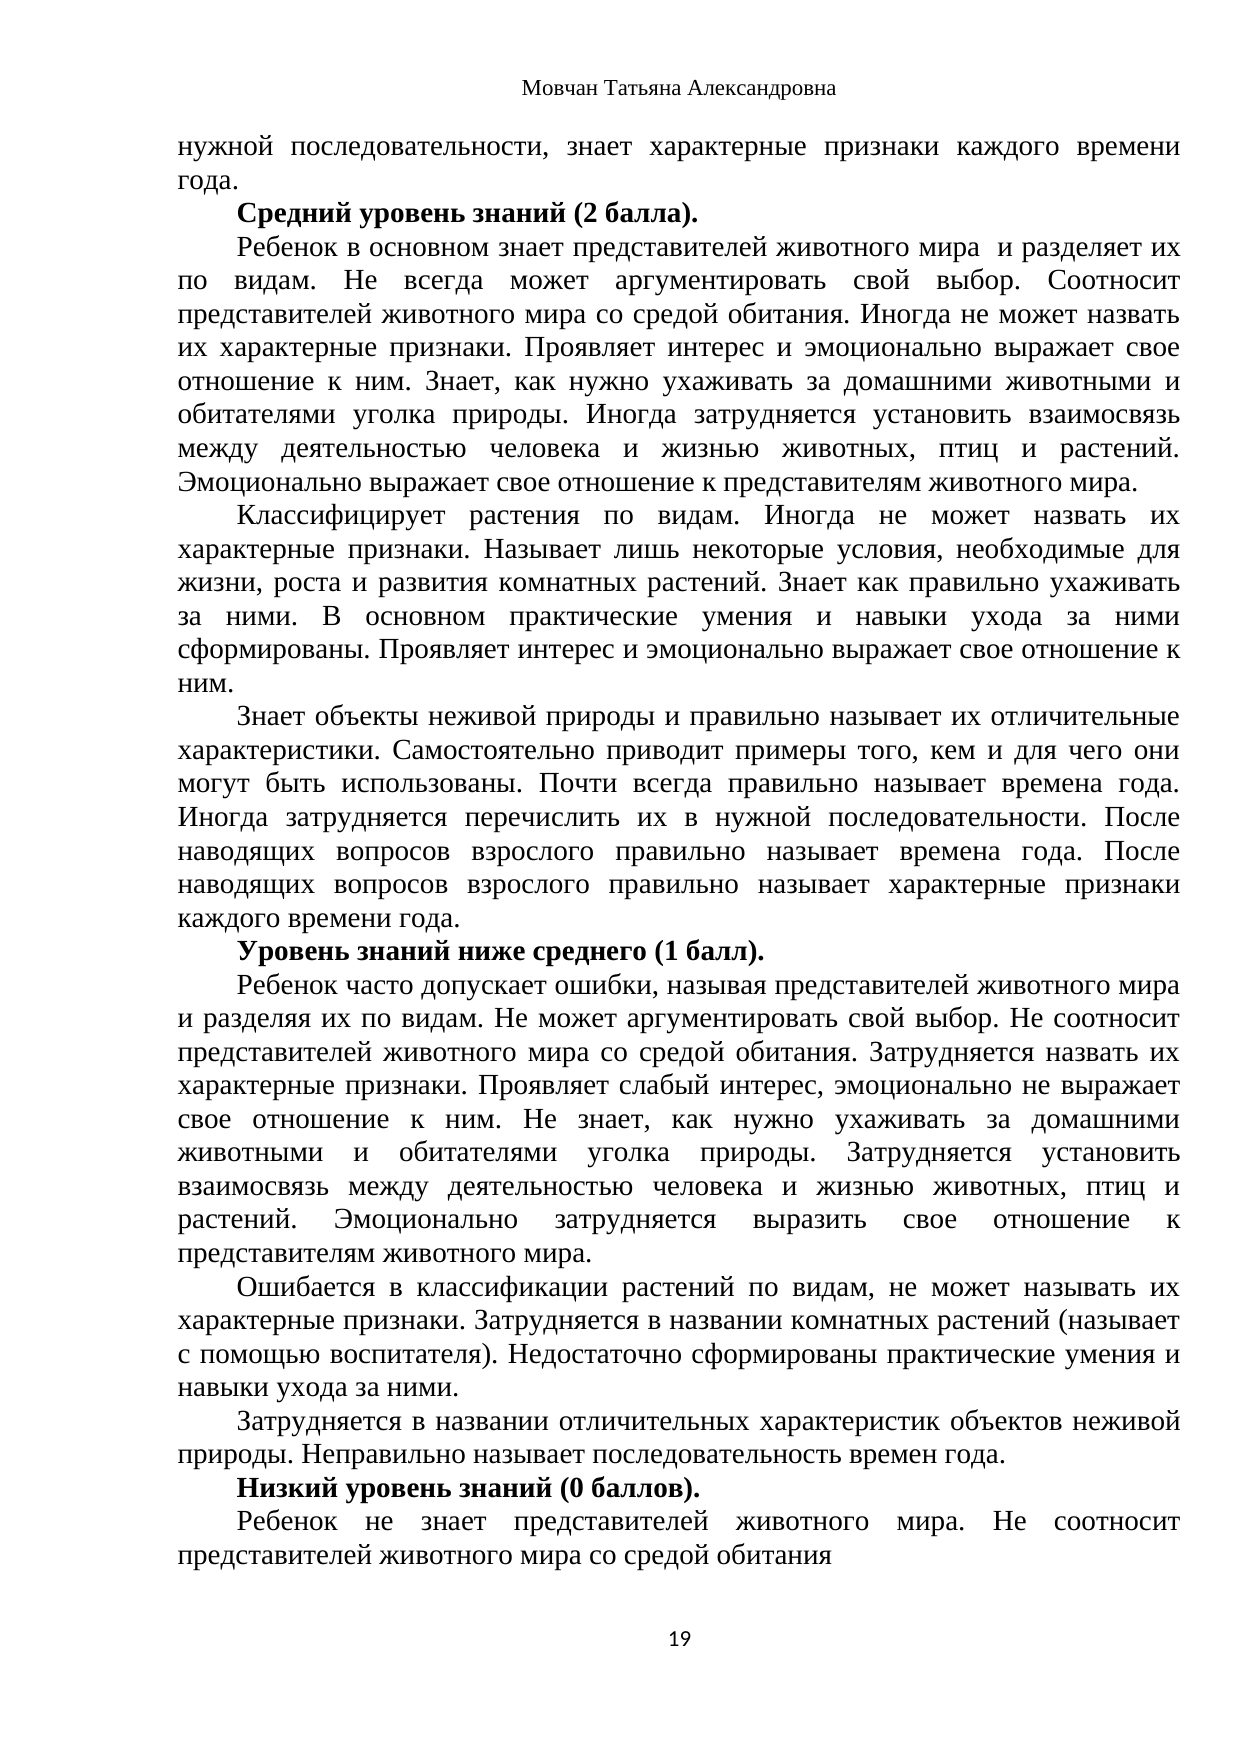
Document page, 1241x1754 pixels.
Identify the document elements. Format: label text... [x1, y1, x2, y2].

text Знает объекты неживой природы и правильно называет их отличительные характеристики. Самостоятельно приводит примеры того, кем и для чего они могут быть использованы. Почти всегда правильно называет времена года. Иногда затрудняется перечислить их в нужной последовательности. После наводящих вопросов взрослого правильно называет времена года. После наводящих вопросов взрослого правильно называет характерные признаки каждого времени года. [177, 698, 1181, 933]
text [177, 128, 1181, 195]
text Ошибается в классификации растений по видам, не может называть их характерные признаки. Затрудняется в названии комнатных растений (называет с помощью воспитателя). Недостаточно сформированы практические умения и навыки ухода за ними. [177, 1269, 1181, 1403]
text Ребенок не знает представителей животного мира. Не соотносит представителей животного мира со средой обитания [177, 1503, 1181, 1571]
text Затрудняется в названии отличительных характеристик объектов неживой природы. Неправильно называет последовательность времен года. [177, 1403, 1181, 1470]
text Классифицирует растения по видам. Иногда не может назвать их характерные признаки. Называет лишь некоторые условия, необходимые для жизни, роста и развития комнатных растений. Знает как правильно ухаживать за ними. В основном практические умения и навыки ухода за ними сформированы. Проявляет интерес и эмоционально выражает свое отношение к ним. [177, 497, 1181, 698]
text Низкий уровень знаний (0 баллов). [177, 1470, 1181, 1503]
text Уровень знаний ниже среднего (1 балл). [177, 933, 1181, 967]
text Ребенок в основном знает представителей животного мира и разделяет их по видам. Не всегда может аргументировать свой выбор. Соотносит представителей животного мира со средой обитания. Иногда не может назвать их характерные признаки. Проявляет интерес и эмоционально выражает свое отношение к ним. Знает, как нужно ухаживать за домашними животными и обитателями уголка природы. Иногда затрудняется установить взаимосвязь между деятельностью человека и жизнью животных, птиц и растений. Эмоционально выражает свое отношение к представителям животного мира. [177, 229, 1181, 497]
text Ребенок часто допускает ошибки, называя представителей животного мира и разделяя их по видам. Не может аргументировать свой выбор. Не соотносит представителей животного мира со средой обитания. Затрудняется назвать их характерные признаки. Проявляет слабый интерес, эмоционально не выражает свое отношение к ним. Не знает, как нужно ухаживать за домашними животными и обитателями уголка природы. Затрудняется установить взаимосвязь между деятельностью человека и жизнью животных, птиц и растений. Эмоционально затрудняется выразить свое отношение к представителям животного мира. [177, 967, 1181, 1269]
text Средний уровень знаний (2 балла). [177, 195, 1181, 229]
